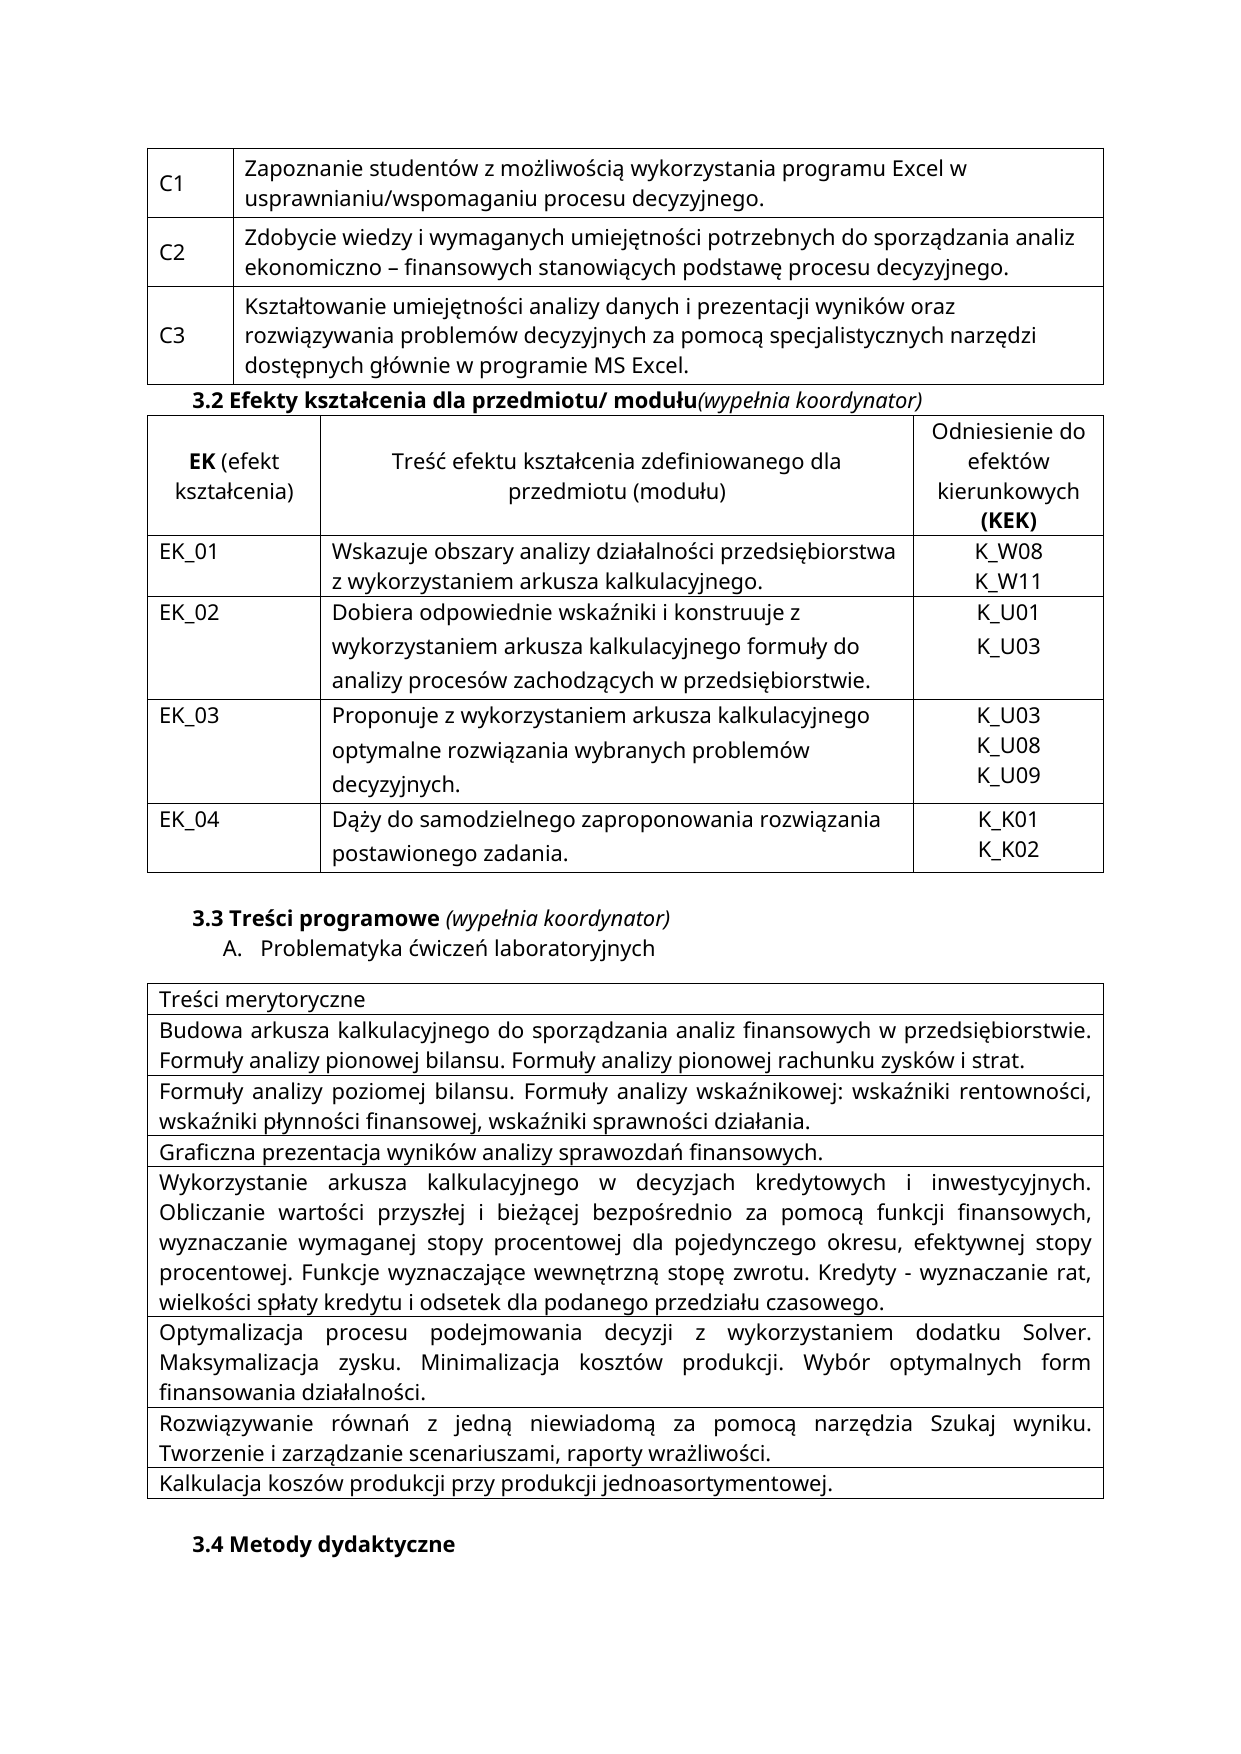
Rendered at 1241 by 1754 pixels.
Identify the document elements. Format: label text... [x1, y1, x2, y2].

table_cell Wskazuje obszary analizy działalności przedsiębiorstwa z wykorzystaniem arkusza kalkulacyjnego. [321, 536, 913, 596]
table_cell EK_02 [148, 597, 320, 699]
table_cell C3 [148, 287, 233, 384]
table_cell EK_04 [148, 804, 320, 872]
table_cell EK_01 [148, 536, 320, 596]
text 3.2 Efekty kształcenia dla przedmiotu/ modułu(wypełnia koordynator) [192, 385, 1093, 415]
table_cell Wykorzystanie arkusza kalkulacyjnego w decyzjach kredytowych i inwestycyjnych. Obliczanie wartości przyszłej i bieżącej bezpośrednio za pomocą funkcji finansowych, wyznaczanie wymaganej stopy procentowej dla pojedynczego okresu, efektywnej stopy procentowej. Funkcje wyznaczające wewnętrzną stopę zwrotu. Kredyty - wyznaczanie rat, wielkości spłaty kredytu i odsetek dla podanego przedziału czasowego. [148, 1167, 1103, 1316]
table_cell Graficzna prezentacja wyników analizy sprawozdań finansowych. [148, 1136, 1103, 1166]
table_cell Kalkulacja koszów produkcji przy produkcji jednoasortymentowej. [148, 1468, 1103, 1498]
table_cell Formuły analizy poziomej bilansu. Formuły analizy wskaźnikowej: wskaźniki rentowności, wskaźniki płynności finansowej, wskaźniki sprawności działania. [148, 1076, 1103, 1135]
table_header EK (efekt kształcenia) [148, 416, 320, 535]
table_cell Budowa arkusza kalkulacyjnego do sporządzania analiz finansowych w przedsiębiorstwie. Formuły analizy pionowej bilansu. Formuły analizy pionowej rachunku zysków i strat. [148, 1015, 1103, 1075]
table_cell K_W08 K_W11 [914, 536, 1103, 596]
table_header Treść efektu kształcenia zdefiniowanego dla przedmiotu (modułu) [321, 416, 913, 535]
table_cell Proponuje z wykorzystaniem arkusza kalkulacyjnego optymalne rozwiązania wybranych problemów decyzyjnych. [321, 700, 913, 803]
table_cell K_U03 K_U08 K_U09 [914, 700, 1103, 803]
table_cell Zdobycie wiedzy i wymaganych umiejętności potrzebnych do sporządzania analiz ekonomiczno – finansowych stanowiących podstawę procesu decyzyjnego. [234, 218, 1103, 286]
table_header Treści merytoryczne [148, 984, 1103, 1014]
table_header C1 [148, 149, 233, 217]
table_cell EK_03 [148, 700, 320, 803]
list 3.3 Treści programowe (wypełnia koordynator) [192, 903, 1093, 933]
table_cell Optymalizacja procesu podejmowania decyzji z wykorzystaniem dodatku Solver. Maksymalizacja zysku. Minimalizacja kosztów produkcji. Wybór optymalnych form finansowania działalności. [148, 1317, 1103, 1407]
list Problematyka ćwiczeń laboratoryjnych [223, 933, 1093, 962]
table_cell K_K01 K_K02 [914, 804, 1103, 872]
table_cell Dobiera odpowiednie wskaźniki i konstruuje z wykorzystaniem arkusza kalkulacyjnego formuły do analizy procesów zachodzących w przedsiębiorstwie. [321, 597, 913, 699]
table_header Odniesienie do efektów kierunkowych (KEK) [914, 416, 1103, 535]
table_header Zapoznanie studentów z możliwością wykorzystania programu Excel w usprawnianiu/wspomaganiu procesu decyzyjnego. [234, 149, 1103, 217]
table_cell Dąży do samodzielnego zaproponowania rozwiązania postawionego zadania. [321, 804, 913, 872]
table_cell C2 [148, 218, 233, 286]
text 3.4 Metody dydaktyczne [192, 1529, 1093, 1559]
table_cell K_U01 K_U03 [914, 597, 1103, 699]
table_cell Kształtowanie umiejętności analizy danych i prezentacji wyników oraz rozwiązywania problemów decyzyjnych za pomocą specjalistycznych narzędzi dostępnych głównie w programie MS Excel. [234, 287, 1103, 384]
table_cell Rozwiązywanie równań z jedną niewiadomą za pomocą narzędzia Szukaj wyniku. Tworzenie i zarządzanie scenariuszami, raporty wrażliwości. [148, 1408, 1103, 1467]
